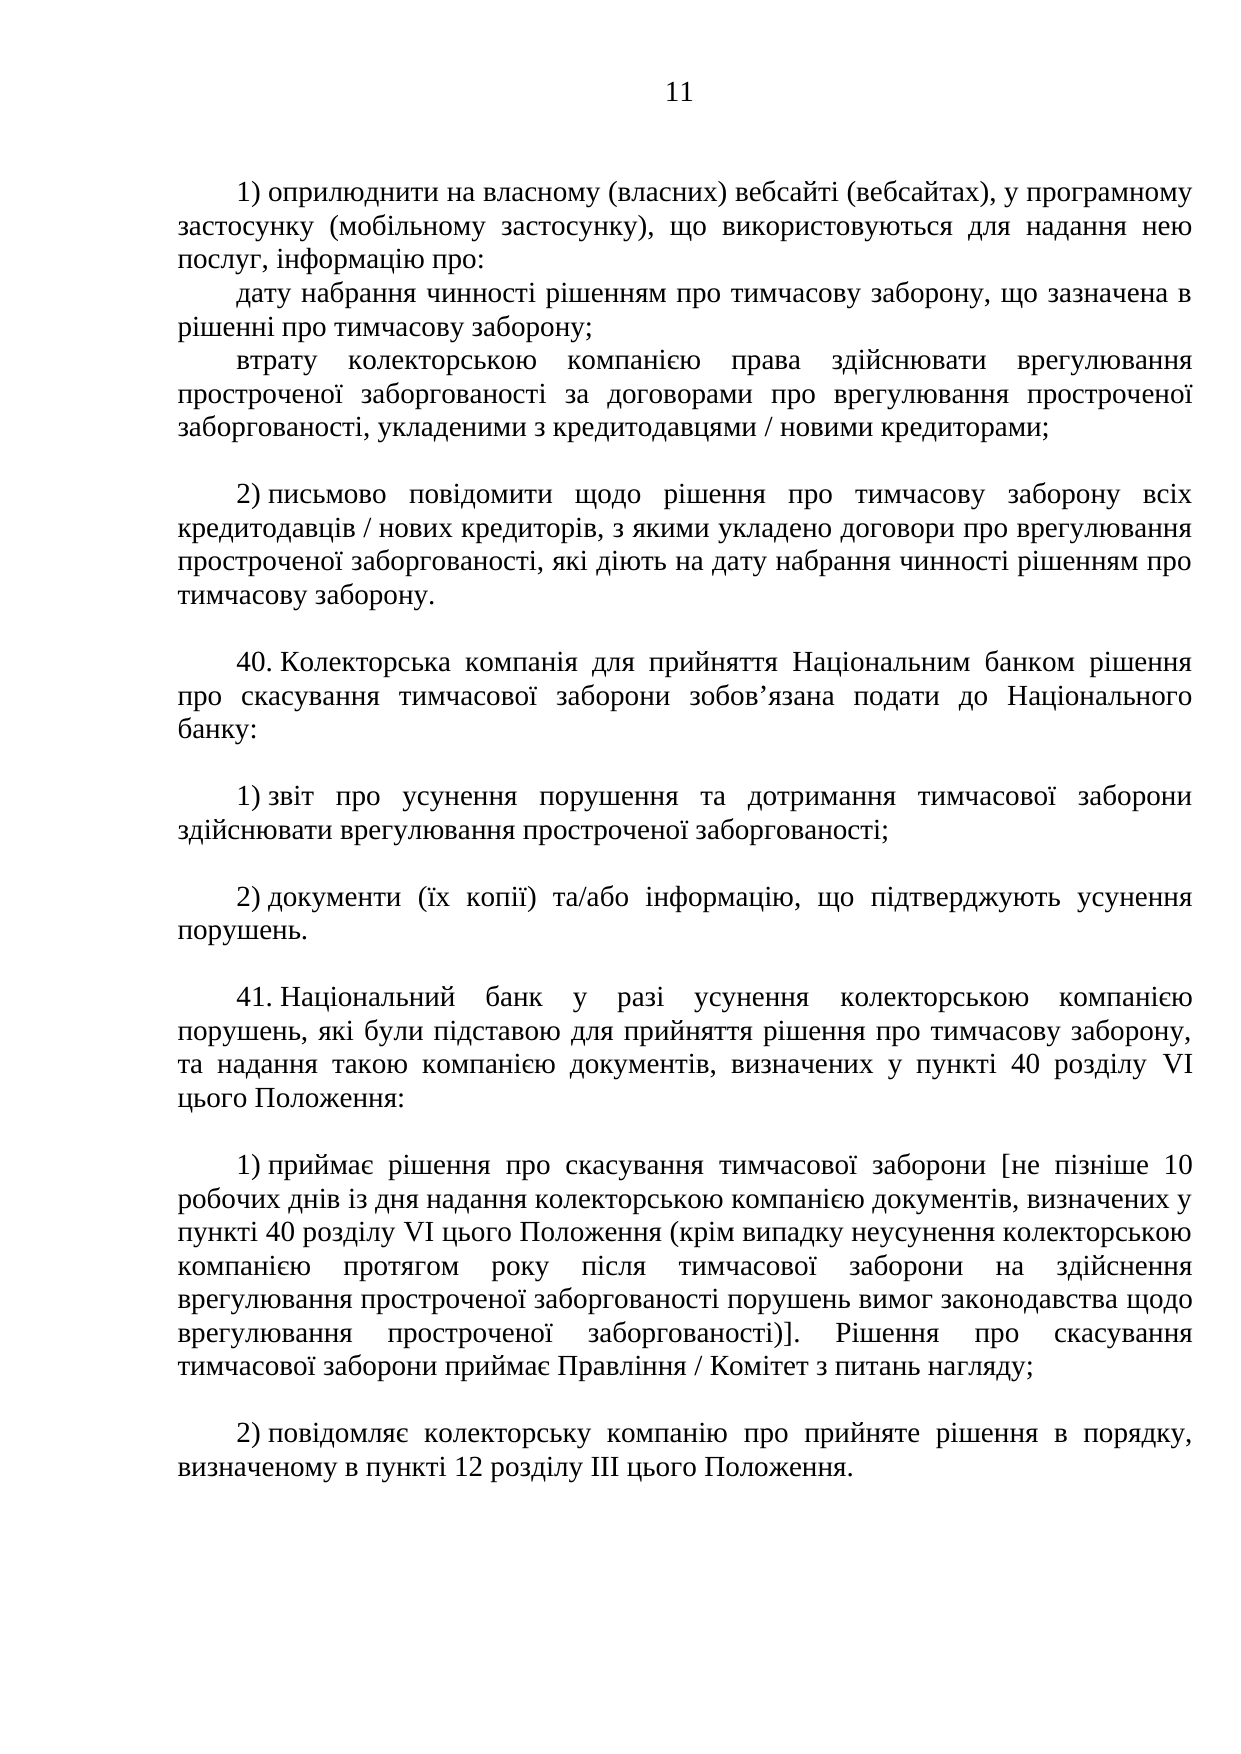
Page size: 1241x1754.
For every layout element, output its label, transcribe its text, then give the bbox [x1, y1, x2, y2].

list оприлюднити на власному (власних) вебсайті (вебсайтах), у програмному застосунку (мобільному застосунку), що використовуються для надання нею послуг, інформацію про: [177, 174, 1193, 275]
list звіт про усунення порушення та дотримання тимчасової заборони здійснювати врегулювання простроченої заборгованості; [177, 778, 1193, 845]
list Колекторська компанія для прийняття Національним банком рішення про скасування тимчасової заборони зобов’язана подати до Національного банку: [177, 644, 1193, 745]
list повідомляє колекторську компанію про прийняте рішення в порядку, визначеному в пункті 12 розділу ІІІ цього Положення. [177, 1416, 1193, 1483]
text втрату колекторською компанією права здійснювати врегулювання простроченої заборгованості за договорами про врегулювання простроченої заборгованості, укладеними з кредитодавцями / новими кредиторами; [177, 342, 1193, 443]
text дату набрання чинності рішенням про тимчасову заборону, що зазначена в рішенні про тимчасову заборону; [177, 275, 1193, 342]
list приймає рішення про скасування тимчасової заборони [не пізніше 10 робочих днів із дня надання колекторською компанією документів, визначених у пункті 40 розділу VІ цього Положення (крім випадку неусунення колекторською компанією протягом року після тимчасової заборони на здійснення врегулювання простроченої заборгованості порушень вимог законодавства щодо врегулювання простроченої заборгованості)]. Рішення про скасування тимчасової заборони приймає Правління / Комітет з питань нагляду; [177, 1147, 1193, 1382]
list документи (їх копії) та/або інформацію, що підтверджують усунення порушень. [177, 879, 1193, 946]
list Національний банк у разі усунення колекторською компанією порушень, які були підставою для прийняття рішення про тимчасову заборону, та надання такою компанією документів, визначених у пункті 40 розділу VІ цього Положення: [177, 979, 1193, 1114]
list письмово повідомити щодо рішення про тимчасову заборону всіх кредитодавців / нових кредиторів, з якими укладено договори про врегулювання простроченої заборгованості, які діють на дату набрання чинності рішенням про тимчасову заборону. [177, 476, 1193, 611]
